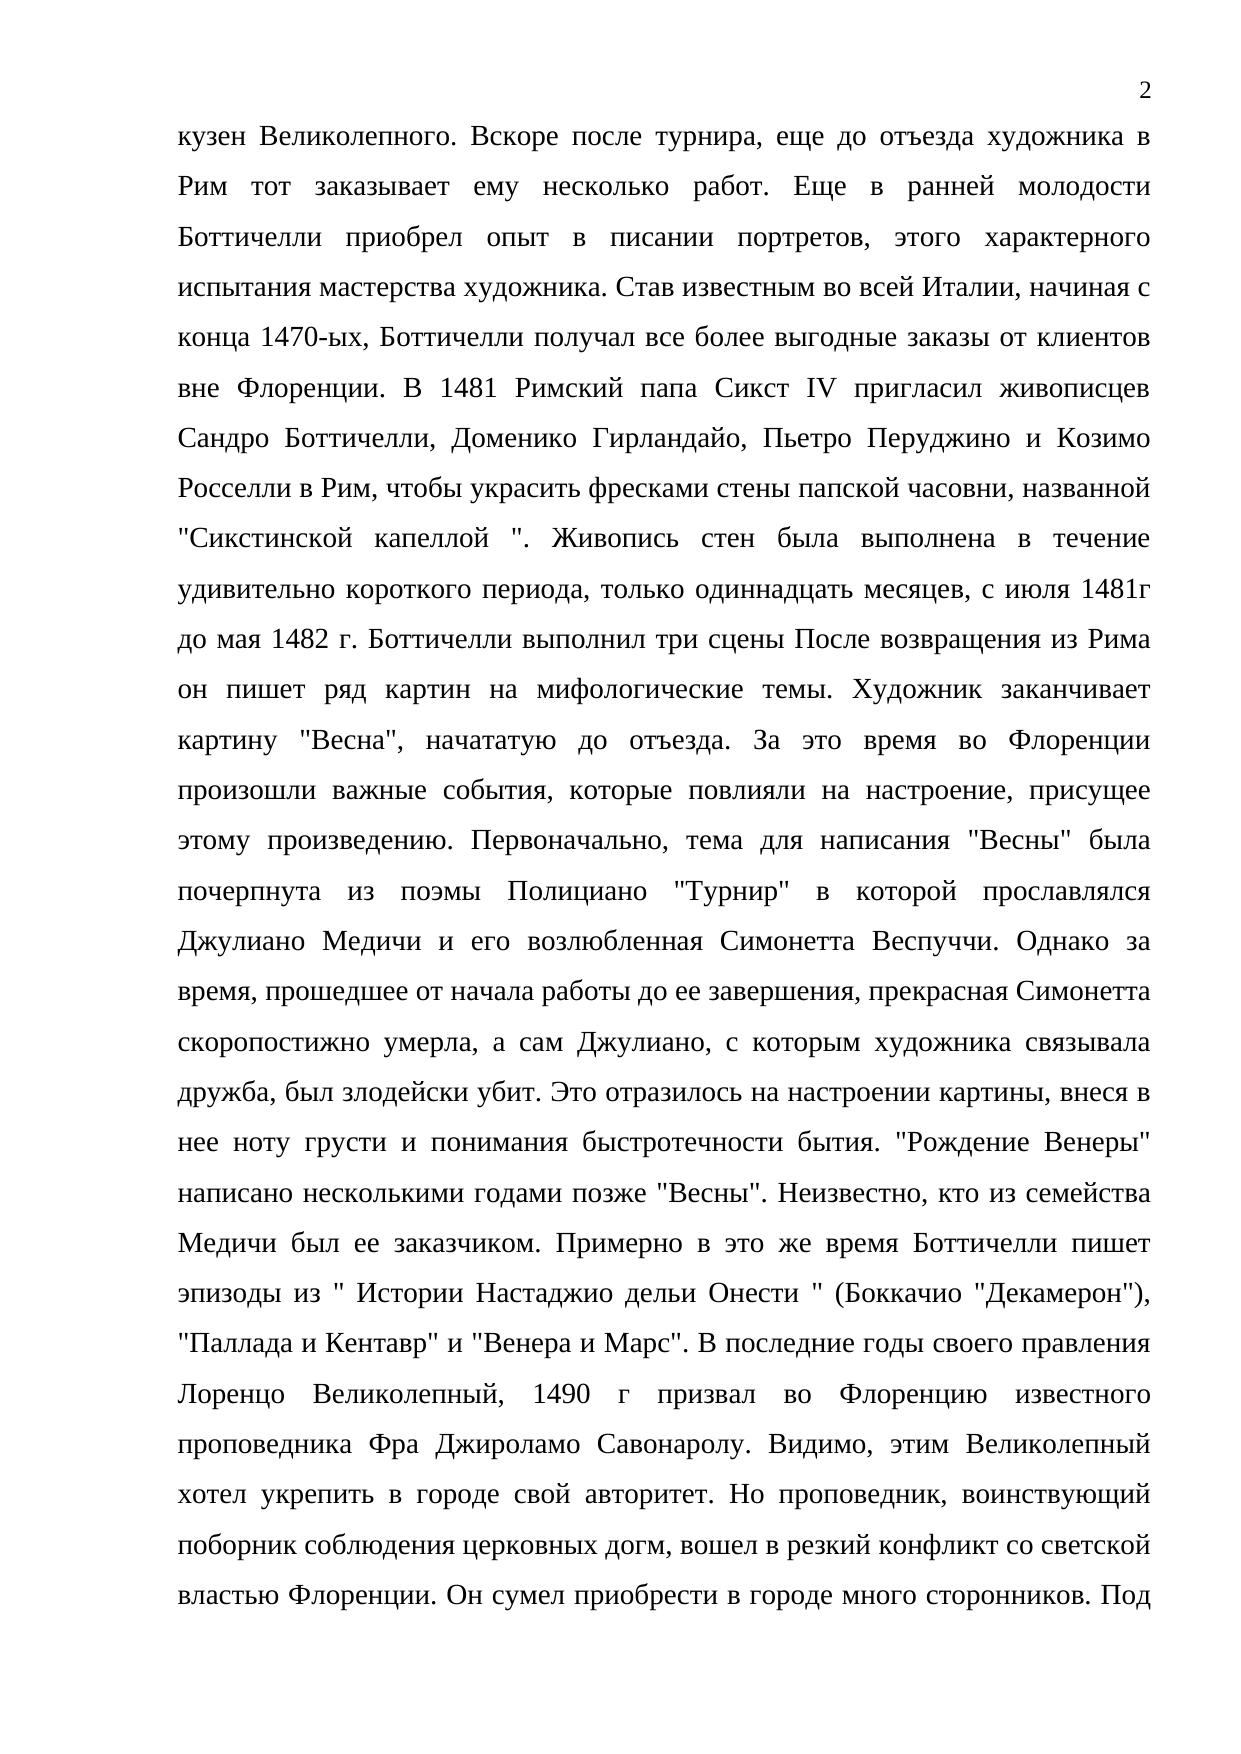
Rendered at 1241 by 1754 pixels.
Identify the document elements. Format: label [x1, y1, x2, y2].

text [177, 118, 1152, 1611]
